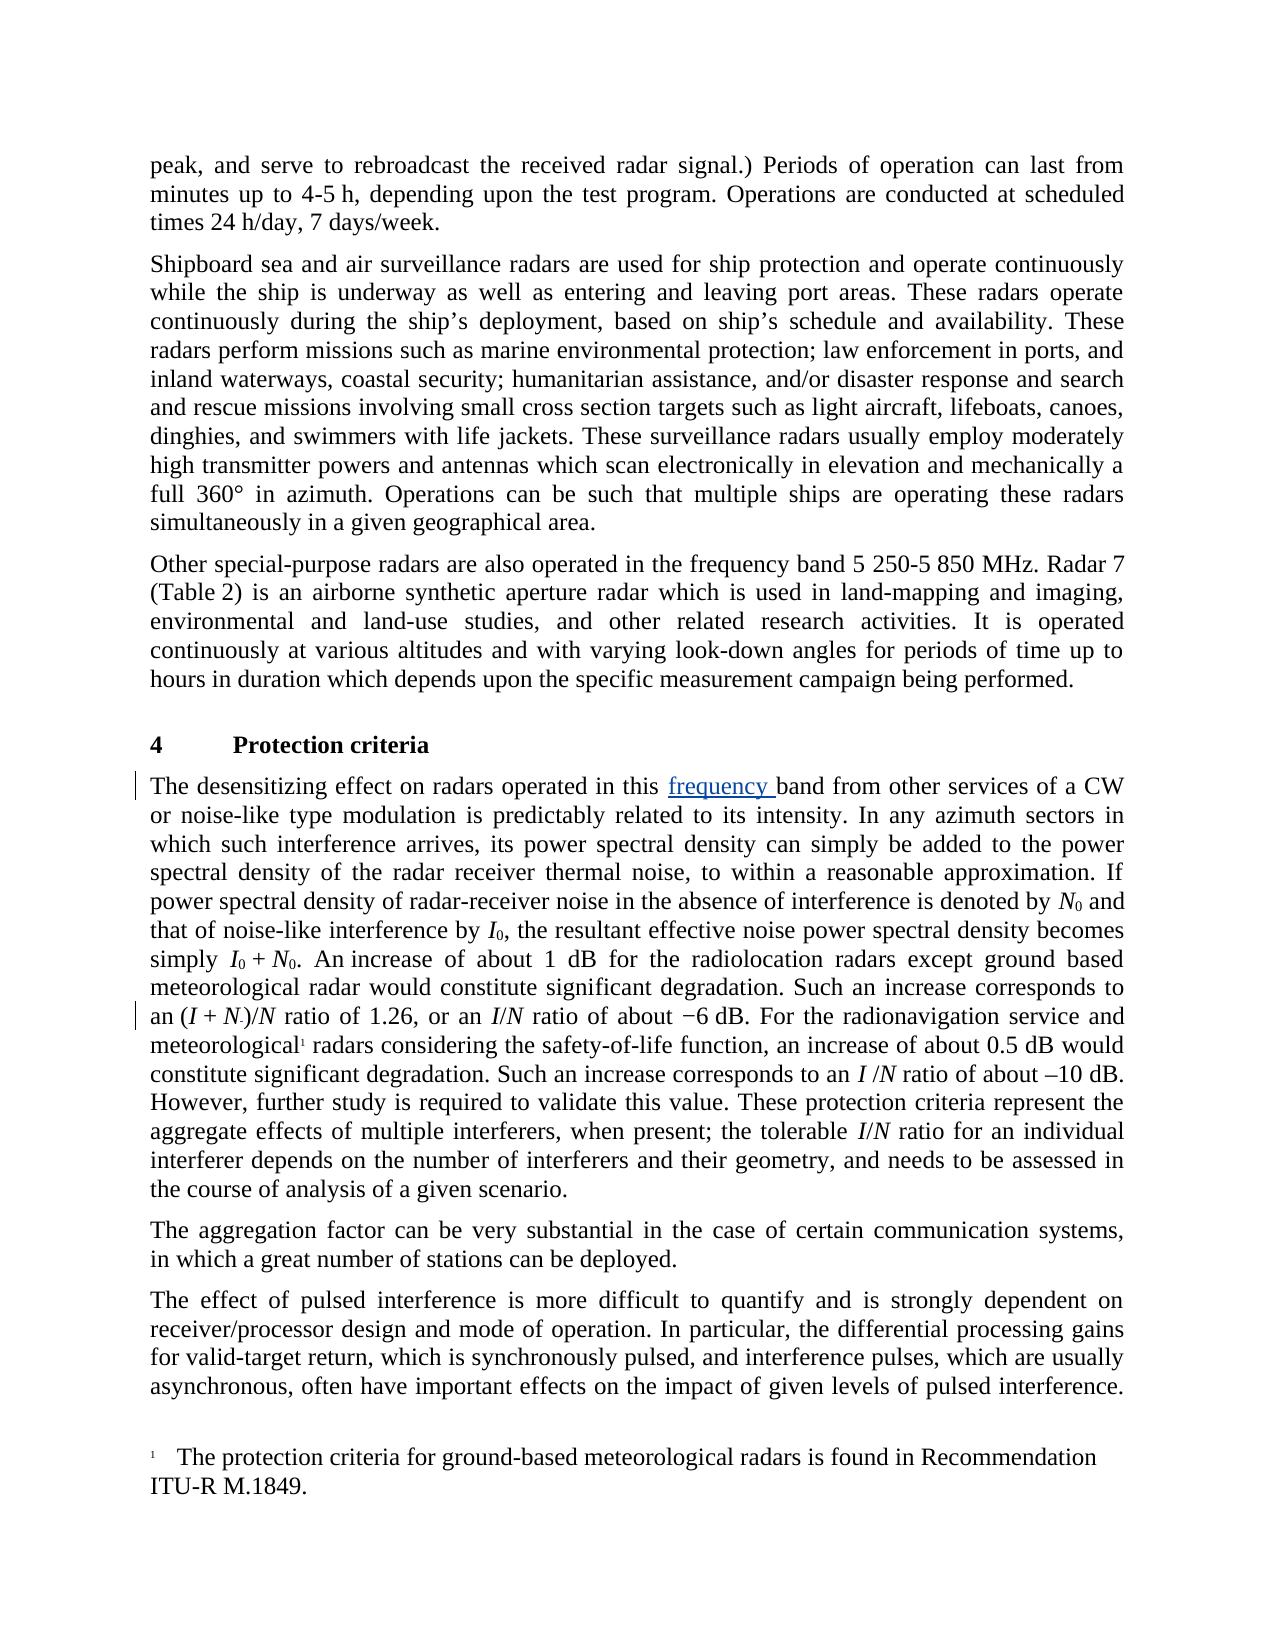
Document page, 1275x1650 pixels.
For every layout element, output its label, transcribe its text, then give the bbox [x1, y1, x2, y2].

text Other special-purpose radars are also operated in the frequency band 5 250-5 850 MHz. Radar 7 (Table 2) is an airborne synthetic aperture radar which is used in land-mapping and imaging, environmental and land-use studies, and other related research activities. It is operated continuously at various altitudes and with varying look-down angles for periods of time up to hours in duration which depends upon the specific measurement campaign being performed. [150, 549, 1125, 692]
text The aggregation factor can be very substantial in the case of certain communication systems, in which a great number of stations can be deployed. [150, 1215, 1125, 1272]
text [150, 150, 1125, 236]
text Shipboard sea and air surveillance radars are used for ship protection and operate continuously while the ship is underway as well as entering and leaving port areas. These radars operate continuously during the shipʼs deployment, based on shipʼs schedule and availability. These radars perform missions such as marine environmental protection; law enforcement in ports, and inland waterways, coastal security; humanitarian assistance, and/or disaster response and search and rescue missions involving small cross section targets such as light aircraft, lifeboats, canoes, dinghies, and swimmers with life jackets. These surveillance radars usually employ moderately high transmitter powers and antennas which scan electronically in elevation and mechanically a full 360° in azimuth. Operations can be such that multiple ships are operating these radars simultaneously in a given geographical area. [150, 249, 1125, 536]
text The desensitizing effect on radars operated in this band from other services of a CW or noise-like type modulation is predictably related to its intensity. In any azimuth sectors in which such interference arrives, its power spectral density can simply be added to the power spectral density of the radar receiver thermal noise, to within a reasonable approximation. If power spectral density of radar-receiver noise in the absence of interference is denoted by N0 and that of noise-like interference by I0, the resultant effective noise power spectral density becomes simply I0 + N0. An increase of about 1 dB for the radiolocation radars except ground based meteorological radar would constitute significant degradation. Such an increase corresponds to an (I + N)/N ratio of 1.26, or an I/N ratio of about −6 dB. For the radionavigation service and meteorological radars considering the safety-of-life function, an increase of about 0.5 dB would constitute significant degradation. Such an increase corresponds to an I /N ratio of about –10 dB. However, further study is required to validate this value. These protection criteria represent the aggregate effects of multiple interferers, when present; the tolerable I/N ratio for an individual interferer depends on the number of interferers and their geometry, and needs to be assessed in the course of analysis of a given scenario. [150, 771, 1125, 1202]
subtitle 4 Protection criteria [150, 730, 1125, 759]
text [150, 1285, 1125, 1400]
